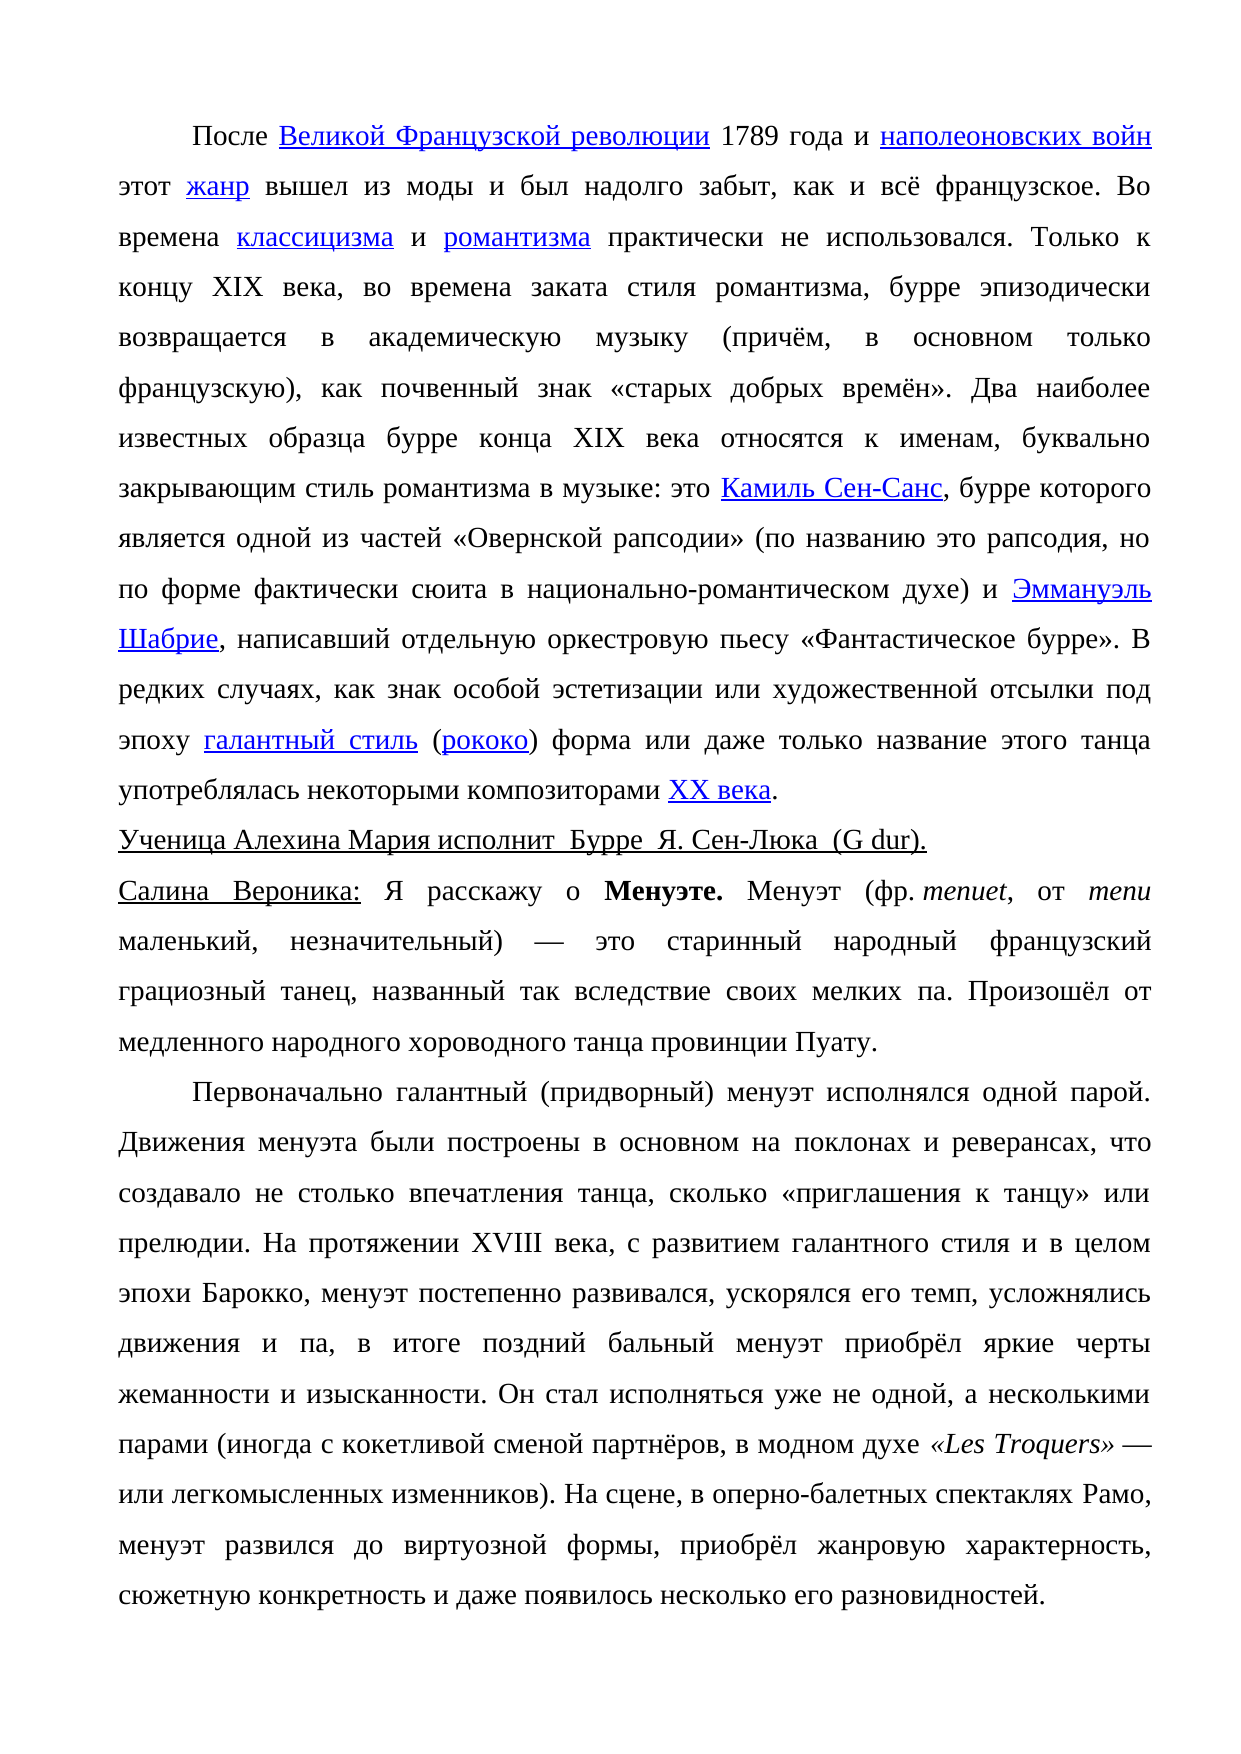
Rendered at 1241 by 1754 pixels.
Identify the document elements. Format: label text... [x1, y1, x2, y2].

text Первоначально галантный (придворный) менуэт исполнялся одной парой. Движения менуэта были построены в основном на поклонах и реверансах, что создавало не столько впечатления танца, сколько «приглашения к танцу» или прелюдии. На протяжении XVIII века, с развитием галантного стиля и в целом эпохи Барокко, менуэт постепенно развивался, ускорялся его темп, усложнялись движения и па, в итоге поздний бальный менуэт приобрёл яркие черты жеманности и изысканности. Он стал исполняться уже не одной, а несколькими парами (иногда с кокетливой сменой партнёров, в модном духе «Les Troquers» — или легкомысленных изменников). На сцене, в оперно-балетных спектаклях Рамо, менуэт развился до виртуозной формы, приобрёл жанровую характерность, сюжетную конкретность и даже появилось несколько его разновидностей. [118, 1074, 1152, 1611]
text Салина Вероника: Я расскажу о Менуэте. Менуэт (фр. menuet, от menu маленький, незначительный) — это старинный народный французский грациозный танец, названный так вследствие своих мелких па. Произошёл от медленного народного хороводного танца провинции Пуату. [118, 873, 1152, 1057]
text После Великой Французской революции 1789 года и наполеоновских войн этот жанр вышел из моды и был надолго забыт, как и всё французское. Во времена классицизма и романтизма практически не использовался. Только к концу XIX века, во времена заката стиля романтизма, бурре эпизодически возвращается в академическую музыку (причём, в основном только французскую), как почвенный знак «старых добрых времён». Два наиболее известных образца бурре конца XIX века относятся к именам, буквально закрывающим стиль романтизма в музыке: это Камиль Сен-Санс, бурре которого является одной из частей «Овернской рапсодии» (по названию это рапсодия, но по форме фактически сюита в национально-романтическом духе) и Эммануэль Шабрие, написавший отдельную оркестровую пьесу «Фантастическое бурре». В редких случаях, как знак особой эстетизации или художественной отсылки под эпоху галантный стиль (рококо) форма или даже только название этого танца употреблялась некоторыми композиторами XX века. [118, 118, 1152, 806]
text Ученица Алехина Мария исполнит Бурре Я. Сен-Люка (G dur). [118, 822, 1152, 856]
